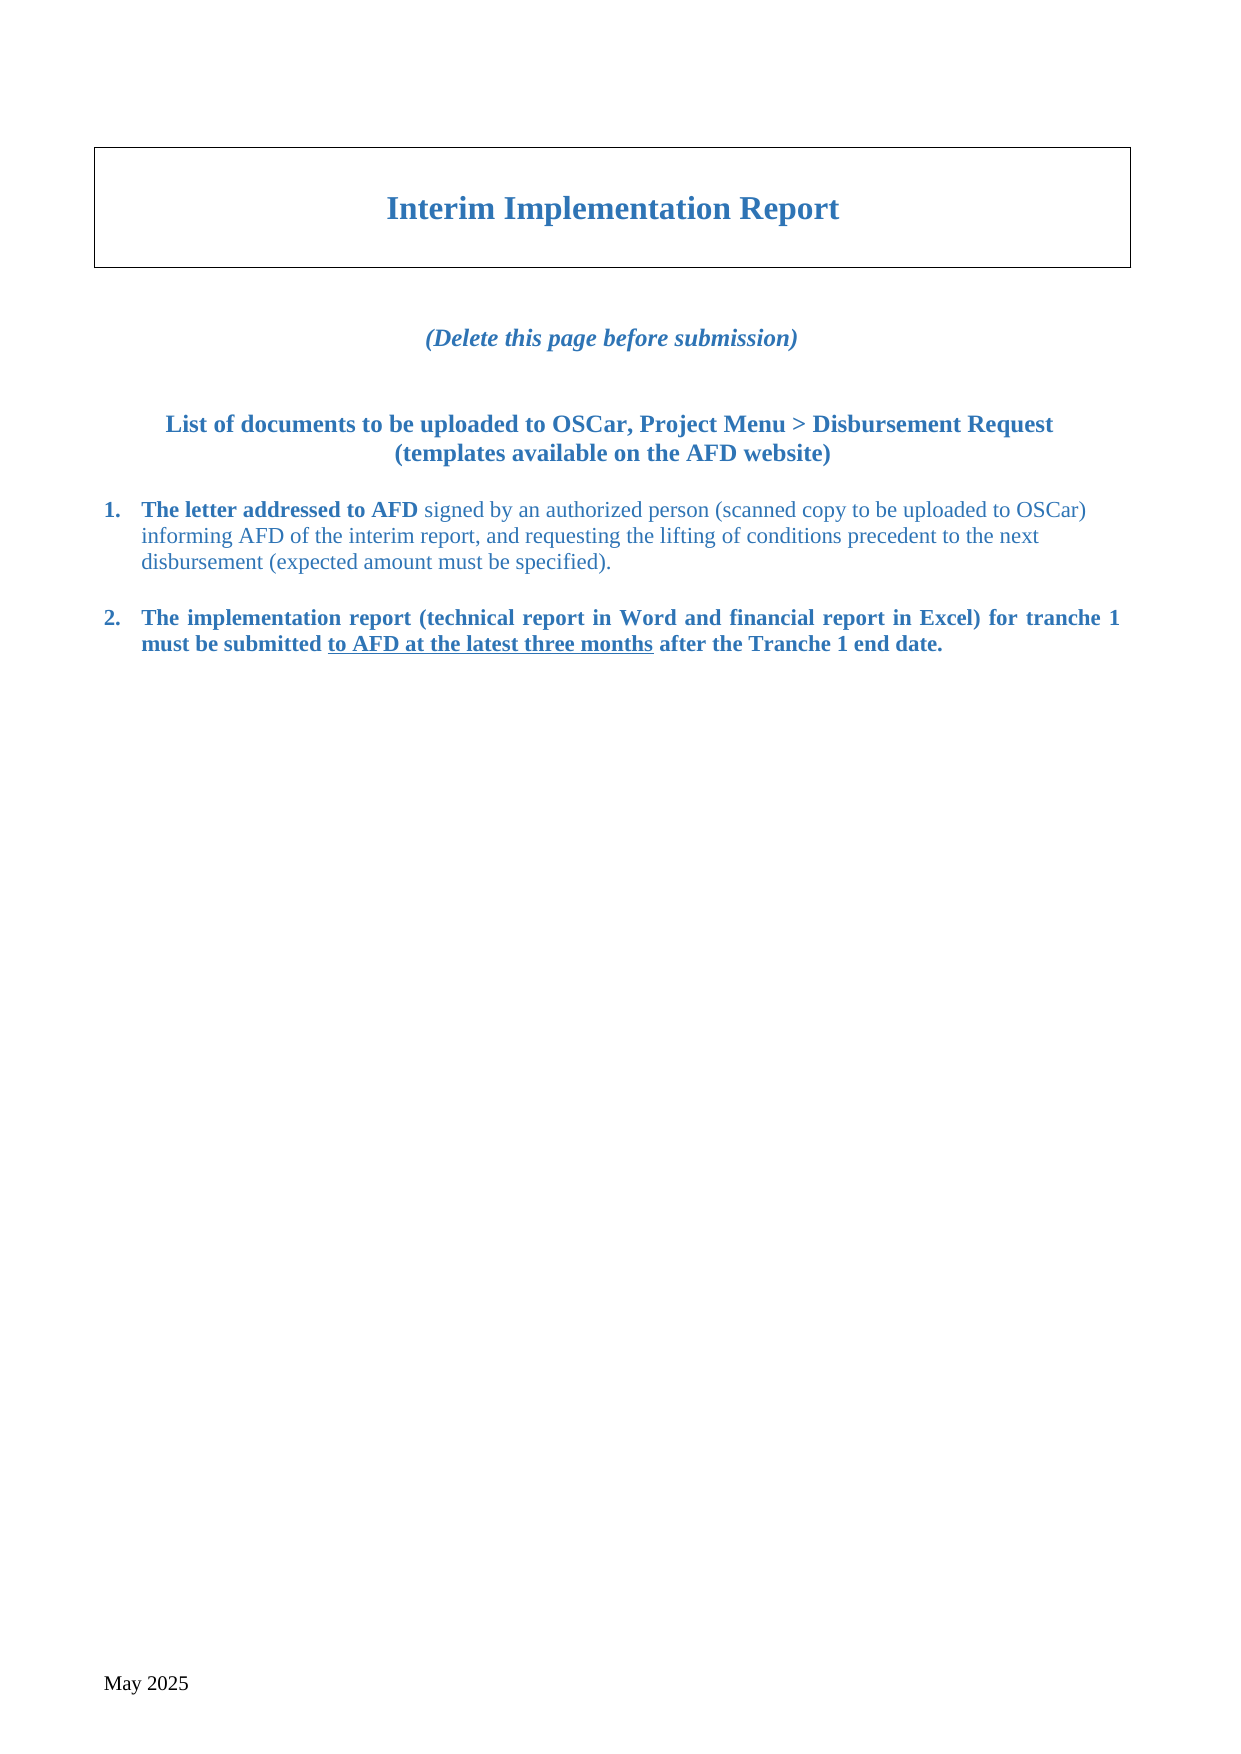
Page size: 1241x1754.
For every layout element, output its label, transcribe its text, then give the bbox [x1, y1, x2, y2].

text List of documents to be uploaded to OSCar, Project Menu > Disbursement Request (templates available on the AFD website) [103, 409, 1122, 467]
list The implementation report (technical report in Word and financial report in Excel) for tranche 1 must be submitted to AFD at the latest three months after the Tranche 1 end date. [103, 603, 1122, 656]
list The letter addressed to AFD signed by an authorized person (scanned copy to be uploaded to OSCar) informing AFD of the interim report, and requesting the lifting of conditions precedent to the next disbursement (expected amount must be specified). [103, 496, 1122, 575]
text (Delete this page before submission) [103, 323, 1122, 352]
text Interim Implementation Report [103, 188, 1122, 227]
